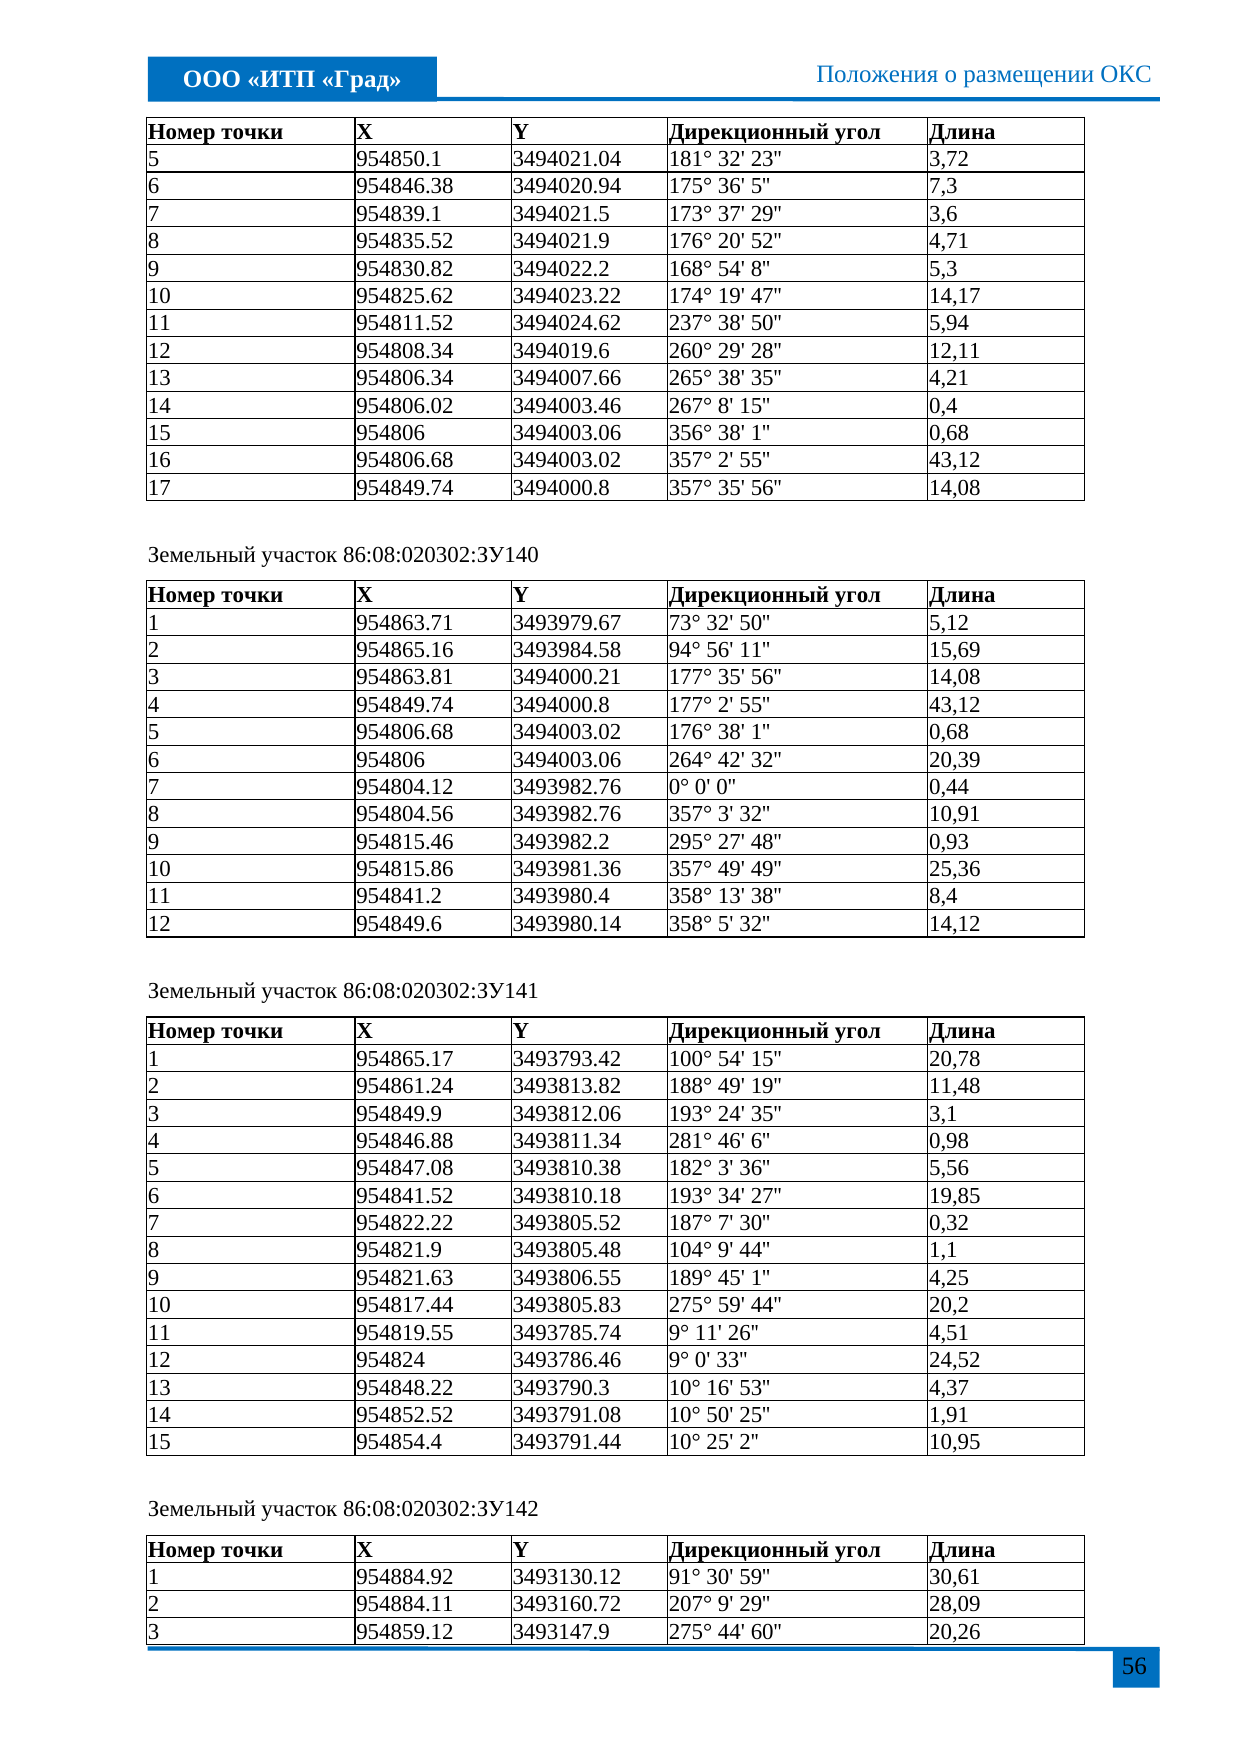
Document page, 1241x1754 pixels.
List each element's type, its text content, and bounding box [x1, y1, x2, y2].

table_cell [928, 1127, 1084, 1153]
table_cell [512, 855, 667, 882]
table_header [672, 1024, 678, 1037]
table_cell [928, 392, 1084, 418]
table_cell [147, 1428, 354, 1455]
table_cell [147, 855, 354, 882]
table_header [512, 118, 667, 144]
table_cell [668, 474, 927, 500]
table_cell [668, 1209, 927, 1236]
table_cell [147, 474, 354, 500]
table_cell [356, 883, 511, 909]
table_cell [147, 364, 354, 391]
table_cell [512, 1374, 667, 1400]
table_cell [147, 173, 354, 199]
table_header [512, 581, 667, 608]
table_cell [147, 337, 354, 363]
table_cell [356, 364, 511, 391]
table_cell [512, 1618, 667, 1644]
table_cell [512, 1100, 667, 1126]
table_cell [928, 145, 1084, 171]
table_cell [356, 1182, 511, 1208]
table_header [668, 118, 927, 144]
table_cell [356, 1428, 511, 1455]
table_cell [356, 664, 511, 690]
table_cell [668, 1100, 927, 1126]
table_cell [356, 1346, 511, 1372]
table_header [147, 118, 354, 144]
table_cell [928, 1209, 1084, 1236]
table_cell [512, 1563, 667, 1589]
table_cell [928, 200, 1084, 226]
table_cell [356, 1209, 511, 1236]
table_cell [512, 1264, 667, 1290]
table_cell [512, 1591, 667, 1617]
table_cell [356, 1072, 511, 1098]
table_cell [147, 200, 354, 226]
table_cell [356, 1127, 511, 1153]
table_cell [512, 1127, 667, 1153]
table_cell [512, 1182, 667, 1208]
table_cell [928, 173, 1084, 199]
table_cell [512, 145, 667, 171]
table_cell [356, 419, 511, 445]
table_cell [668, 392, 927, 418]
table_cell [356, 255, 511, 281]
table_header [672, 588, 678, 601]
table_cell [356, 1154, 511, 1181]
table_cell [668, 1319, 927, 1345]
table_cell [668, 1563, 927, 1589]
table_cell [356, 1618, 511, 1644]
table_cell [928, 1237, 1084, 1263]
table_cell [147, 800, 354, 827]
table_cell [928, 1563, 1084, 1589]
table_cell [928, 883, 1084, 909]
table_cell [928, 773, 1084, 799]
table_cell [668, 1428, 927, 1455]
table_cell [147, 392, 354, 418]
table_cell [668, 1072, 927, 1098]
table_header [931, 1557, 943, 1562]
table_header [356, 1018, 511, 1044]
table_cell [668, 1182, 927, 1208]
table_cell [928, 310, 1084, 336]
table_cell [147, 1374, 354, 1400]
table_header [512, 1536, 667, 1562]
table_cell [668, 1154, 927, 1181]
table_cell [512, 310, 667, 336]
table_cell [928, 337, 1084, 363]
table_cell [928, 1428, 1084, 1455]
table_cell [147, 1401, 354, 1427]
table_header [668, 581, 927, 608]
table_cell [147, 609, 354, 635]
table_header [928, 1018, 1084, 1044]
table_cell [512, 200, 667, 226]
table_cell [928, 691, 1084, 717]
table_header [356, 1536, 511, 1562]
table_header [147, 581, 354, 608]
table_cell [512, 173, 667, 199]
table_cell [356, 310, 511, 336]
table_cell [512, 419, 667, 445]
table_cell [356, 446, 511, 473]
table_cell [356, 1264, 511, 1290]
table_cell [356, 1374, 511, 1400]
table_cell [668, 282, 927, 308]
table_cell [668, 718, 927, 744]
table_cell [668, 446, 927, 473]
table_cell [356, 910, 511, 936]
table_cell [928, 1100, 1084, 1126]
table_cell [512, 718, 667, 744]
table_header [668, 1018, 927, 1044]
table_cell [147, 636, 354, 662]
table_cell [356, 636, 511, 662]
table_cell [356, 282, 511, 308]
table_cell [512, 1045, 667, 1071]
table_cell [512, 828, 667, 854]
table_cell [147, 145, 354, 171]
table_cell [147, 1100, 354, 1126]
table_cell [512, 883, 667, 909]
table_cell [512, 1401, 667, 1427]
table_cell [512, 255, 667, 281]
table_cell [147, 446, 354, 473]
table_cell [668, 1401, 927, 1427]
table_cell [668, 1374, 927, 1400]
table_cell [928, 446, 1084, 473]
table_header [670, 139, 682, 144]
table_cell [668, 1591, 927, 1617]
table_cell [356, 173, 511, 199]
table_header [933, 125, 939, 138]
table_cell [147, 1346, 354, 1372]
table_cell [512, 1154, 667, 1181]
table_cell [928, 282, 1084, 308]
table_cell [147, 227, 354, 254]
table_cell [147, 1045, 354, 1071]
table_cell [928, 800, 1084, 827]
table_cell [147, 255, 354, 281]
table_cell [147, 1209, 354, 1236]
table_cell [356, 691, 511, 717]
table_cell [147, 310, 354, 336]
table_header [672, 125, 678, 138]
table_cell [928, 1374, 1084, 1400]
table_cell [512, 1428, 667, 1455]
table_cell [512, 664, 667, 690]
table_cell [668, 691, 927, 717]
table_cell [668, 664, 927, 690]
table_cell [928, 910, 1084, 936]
text Земельный участок 86:08:020302:ЗУ141 [148, 977, 1152, 1003]
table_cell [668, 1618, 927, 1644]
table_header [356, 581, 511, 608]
text Земельный участок 86:08:020302:ЗУ142 [148, 1495, 1152, 1522]
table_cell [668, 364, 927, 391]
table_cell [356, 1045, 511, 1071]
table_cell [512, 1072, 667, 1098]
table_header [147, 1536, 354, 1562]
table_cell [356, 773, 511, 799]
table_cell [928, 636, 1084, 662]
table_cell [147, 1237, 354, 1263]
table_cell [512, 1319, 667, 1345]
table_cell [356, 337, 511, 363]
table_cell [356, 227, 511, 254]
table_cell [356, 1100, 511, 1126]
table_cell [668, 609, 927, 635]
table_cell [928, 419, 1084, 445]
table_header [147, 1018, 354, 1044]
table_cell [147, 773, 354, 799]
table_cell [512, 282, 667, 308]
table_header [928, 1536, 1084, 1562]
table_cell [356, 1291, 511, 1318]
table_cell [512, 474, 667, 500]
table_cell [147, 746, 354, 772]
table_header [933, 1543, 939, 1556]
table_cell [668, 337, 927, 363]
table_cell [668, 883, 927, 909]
text Земельный участок 86:08:020302:ЗУ140 [148, 541, 1152, 567]
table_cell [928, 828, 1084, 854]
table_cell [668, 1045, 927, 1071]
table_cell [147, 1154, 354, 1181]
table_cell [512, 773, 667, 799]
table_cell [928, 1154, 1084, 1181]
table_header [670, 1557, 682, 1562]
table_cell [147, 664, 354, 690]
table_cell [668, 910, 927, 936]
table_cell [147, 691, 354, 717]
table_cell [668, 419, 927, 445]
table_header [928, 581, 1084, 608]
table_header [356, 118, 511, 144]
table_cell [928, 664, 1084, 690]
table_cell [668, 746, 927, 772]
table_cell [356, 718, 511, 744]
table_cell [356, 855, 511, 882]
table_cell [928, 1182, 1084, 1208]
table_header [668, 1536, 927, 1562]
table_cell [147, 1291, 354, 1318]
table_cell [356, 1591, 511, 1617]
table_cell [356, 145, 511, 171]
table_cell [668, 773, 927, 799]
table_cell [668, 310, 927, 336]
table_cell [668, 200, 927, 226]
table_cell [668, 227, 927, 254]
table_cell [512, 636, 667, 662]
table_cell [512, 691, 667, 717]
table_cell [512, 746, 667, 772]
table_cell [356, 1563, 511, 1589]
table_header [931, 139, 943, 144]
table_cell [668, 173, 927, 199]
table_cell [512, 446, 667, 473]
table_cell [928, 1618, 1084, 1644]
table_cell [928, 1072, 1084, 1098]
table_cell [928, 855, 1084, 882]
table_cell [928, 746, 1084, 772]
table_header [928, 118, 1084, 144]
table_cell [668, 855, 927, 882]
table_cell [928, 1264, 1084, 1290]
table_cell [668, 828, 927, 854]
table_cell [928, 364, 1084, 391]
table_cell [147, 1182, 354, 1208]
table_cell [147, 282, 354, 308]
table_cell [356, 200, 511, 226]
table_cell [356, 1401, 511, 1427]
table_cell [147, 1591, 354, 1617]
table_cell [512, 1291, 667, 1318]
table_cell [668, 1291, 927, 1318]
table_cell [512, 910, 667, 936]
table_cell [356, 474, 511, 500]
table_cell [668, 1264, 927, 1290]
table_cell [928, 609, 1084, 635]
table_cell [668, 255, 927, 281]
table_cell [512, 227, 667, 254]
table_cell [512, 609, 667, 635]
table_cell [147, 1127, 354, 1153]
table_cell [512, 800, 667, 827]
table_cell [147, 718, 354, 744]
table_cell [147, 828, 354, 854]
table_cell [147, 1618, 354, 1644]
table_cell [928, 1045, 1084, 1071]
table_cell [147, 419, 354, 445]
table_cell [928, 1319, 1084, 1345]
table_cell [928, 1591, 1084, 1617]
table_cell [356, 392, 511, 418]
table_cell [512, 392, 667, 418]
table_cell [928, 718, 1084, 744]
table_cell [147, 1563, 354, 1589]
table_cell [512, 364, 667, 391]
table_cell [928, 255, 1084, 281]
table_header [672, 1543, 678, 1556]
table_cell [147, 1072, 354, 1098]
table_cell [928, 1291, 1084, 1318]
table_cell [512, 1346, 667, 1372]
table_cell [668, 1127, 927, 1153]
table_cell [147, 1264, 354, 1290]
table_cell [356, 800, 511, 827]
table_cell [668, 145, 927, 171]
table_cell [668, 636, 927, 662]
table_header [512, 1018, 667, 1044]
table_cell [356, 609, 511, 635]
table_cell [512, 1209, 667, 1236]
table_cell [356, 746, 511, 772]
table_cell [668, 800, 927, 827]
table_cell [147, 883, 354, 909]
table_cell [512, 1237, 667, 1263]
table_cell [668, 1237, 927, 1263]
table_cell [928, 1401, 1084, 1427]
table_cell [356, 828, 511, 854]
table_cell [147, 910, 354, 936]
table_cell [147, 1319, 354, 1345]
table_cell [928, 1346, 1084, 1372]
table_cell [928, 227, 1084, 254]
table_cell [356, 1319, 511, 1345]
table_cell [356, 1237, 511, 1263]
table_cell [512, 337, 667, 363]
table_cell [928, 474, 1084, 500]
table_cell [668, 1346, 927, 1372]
